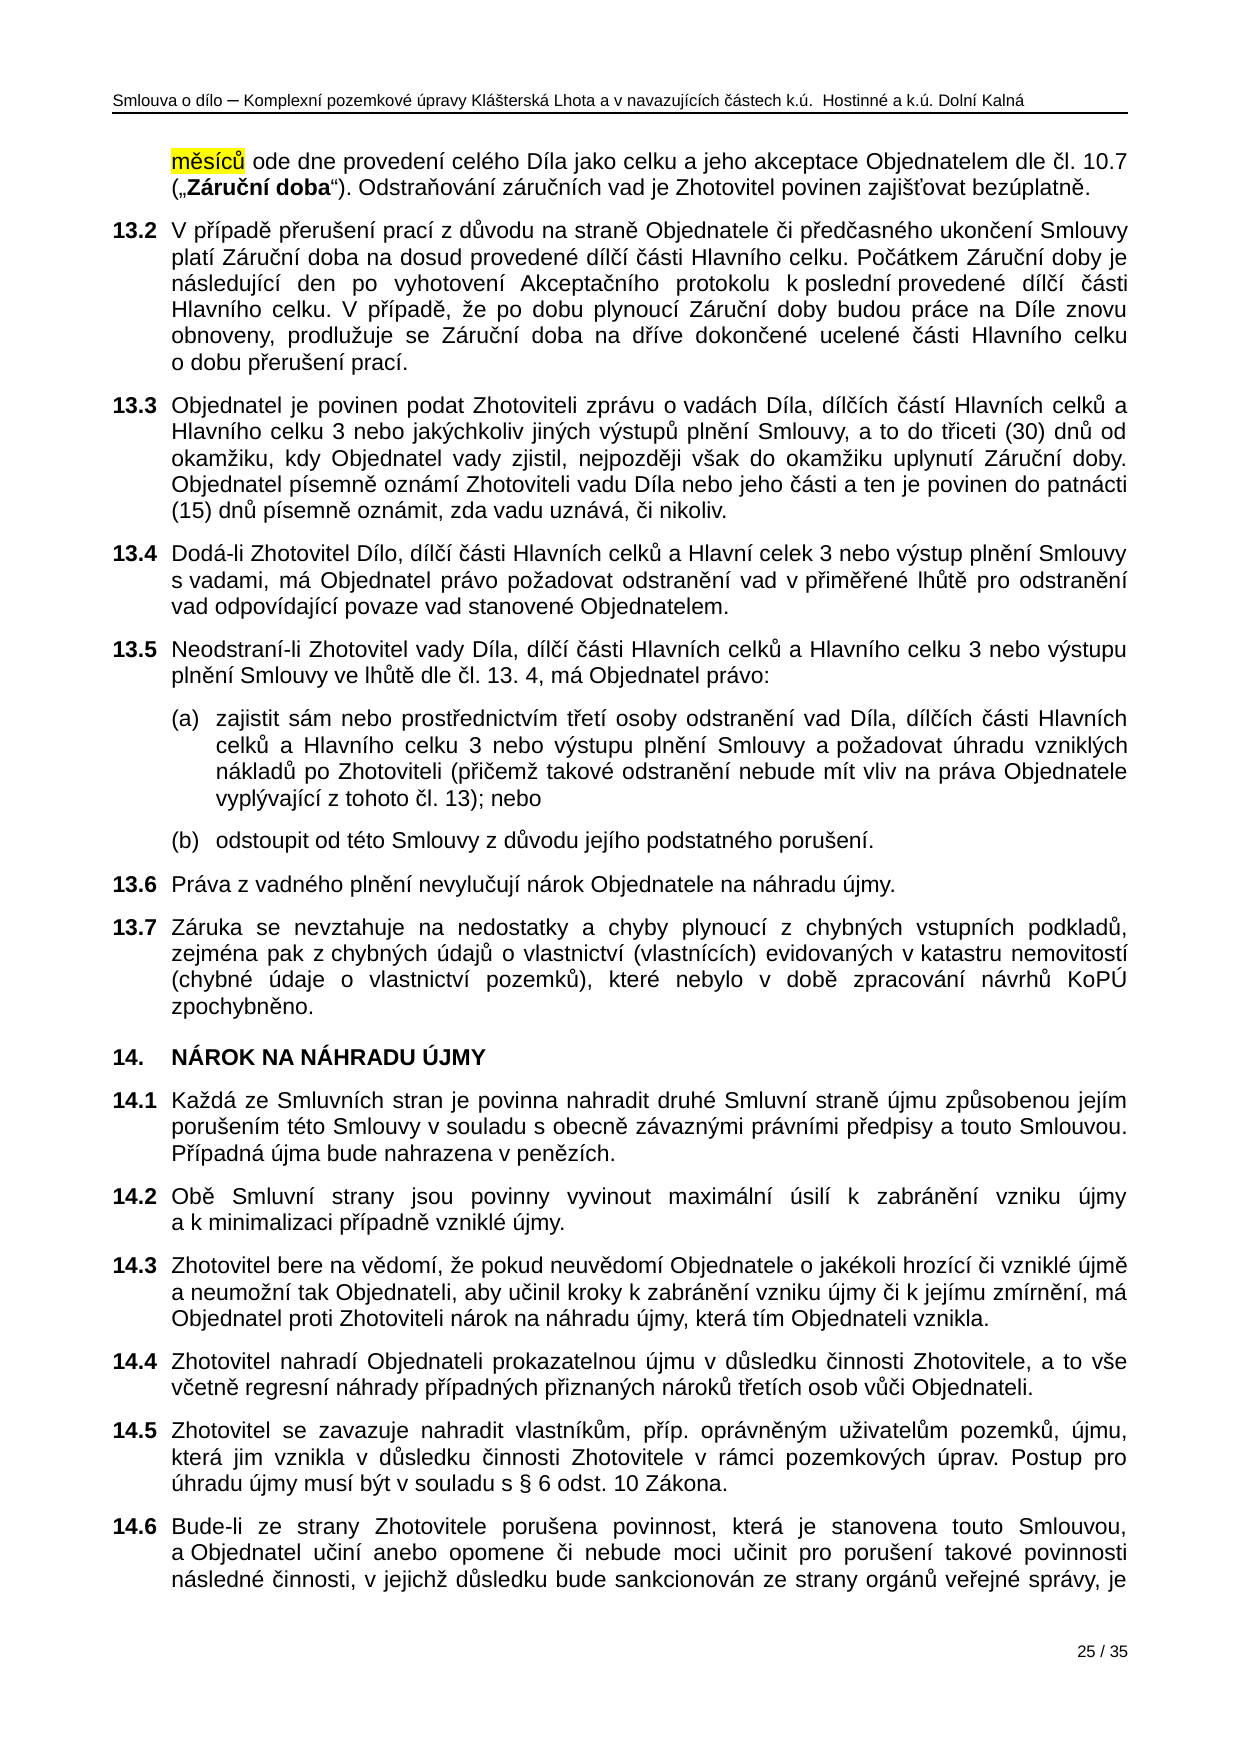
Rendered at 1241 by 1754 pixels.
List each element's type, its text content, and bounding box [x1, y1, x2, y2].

list zajistit sám nebo prostřednictvím třetí osoby odstranění vad Díla, dílčích části Hlavních celků a Hlavního celku 3 nebo výstupu plnění Smlouvy a požadovat úhradu vzniklých nákladů po Zhotoviteli (přičemž takové odstranění nebude mít vliv na práva Objednatele vyplývající z tohoto čl. 13); nebo [171, 705, 1128, 811]
text Zhotovitel bere na vědomí, že pokud neuvědomí Objednatele o jakékoli hrozící či vzniklé újmě a neumožní tak Objednateli, aby učinil kroky k zabránění vzniku újmy či k jejímu zmírnění, má Objednatel proti Zhotoviteli nárok na náhradu újmy, která tím Objednateli vznikla. [112, 1252, 1128, 1331]
text Nárok na náhradu újmy [112, 1044, 1128, 1070]
text Práva z vadného plnění nevylučují nárok Objednatele na náhradu újmy. [112, 871, 1128, 897]
text Obě Smluvní strany jsou povinny vyvinout maximální úsilí k zabránění vzniku újmy a k minimalizaci případně vzniklé újmy. [112, 1183, 1128, 1235]
text Každá ze Smluvních stran je povinna nahradit druhé Smluvní straně újmu způsobenou jejím porušením této Smlouvy v souladu s obecně závaznými právními předpisy a touto Smlouvou. Případná újma bude nahrazena v penězích. [112, 1087, 1128, 1166]
text Dodá-li Zhotovitel Dílo, dílčí části Hlavních celků a Hlavní celek 3 nebo výstup plnění Smlouvy s vadami, má Objednatel právo požadovat odstranění vad v přiměřené lhůtě pro odstranění vad odpovídající povaze vad stanovené Objednatelem. [112, 540, 1128, 619]
text V případě přerušení prací z důvodu na straně Objednatele či předčasného ukončení Smlouvy platí Záruční doba na dosud provedené dílčí části Hlavního celku. Počátkem Záruční doby je následující den po vyhotovení Akceptačního protokolu k poslední provedené dílčí části Hlavního celku. V případě, že po dobu plynoucí Záruční doby budou práce na Díle znovu obnoveny, prodlužuje se Záruční doba na dříve dokončené ucelené části Hlavního celku o dobu přerušení prací. [112, 217, 1128, 375]
text Neodstraní-li Zhotovitel vady Díla, dílčí části Hlavních celků a Hlavního celku 3 nebo výstupu plnění Smlouvy ve lhůtě dle čl. 13. 4, má Objednatel právo: [112, 636, 1128, 689]
text Zhotovitel nahradí Objednateli prokazatelnou újmu v důsledku činnosti Zhotovitele, a to vše včetně regresní náhrady případných přiznaných nároků třetích osob vůči Objednateli. [112, 1348, 1128, 1401]
text Zhotovitel se zavazuje nahradit vlastníkům, příp. oprávněným uživatelům pozemků, újmu, která jim vznikla v důsledku činnosti Zhotovitele v rámci pozemkových úprav. Postup pro úhradu újmy musí být v souladu s § 6 odst. 10 Zákona. [112, 1417, 1128, 1496]
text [112, 148, 1128, 200]
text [112, 1513, 1128, 1592]
text Objednatel je povinen podat Zhotoviteli zprávu o vadách Díla, dílčích částí Hlavních celků a Hlavního celku 3 nebo jakýchkoliv jiných výstupů plnění Smlouvy, a to do třiceti (30) dnů od okamžiku, kdy Objednatel vady zjistil, nejpozději však do okamžiku uplynutí Záruční doby. Objednatel písemně oznámí Zhotoviteli vadu Díla nebo jeho části a ten je povinen do patnácti (15) dnů písemně oznámit, zda vadu uznává, či nikoliv. [112, 392, 1128, 524]
text Záruka se nevztahuje na nedostatky a chyby plynoucí z chybných vstupních podkladů, zejména pak z chybných údajů o vlastnictví (vlastnících) evidovaných v katastru nemovitostí (chybné údaje o vlastnictví pozemků), které nebylo v době zpracování návrhů KoPÚ zpochybněno. [112, 913, 1128, 1019]
text odstoupit od této Smlouvy z důvodu jejího podstatného porušení. [171, 827, 1128, 854]
